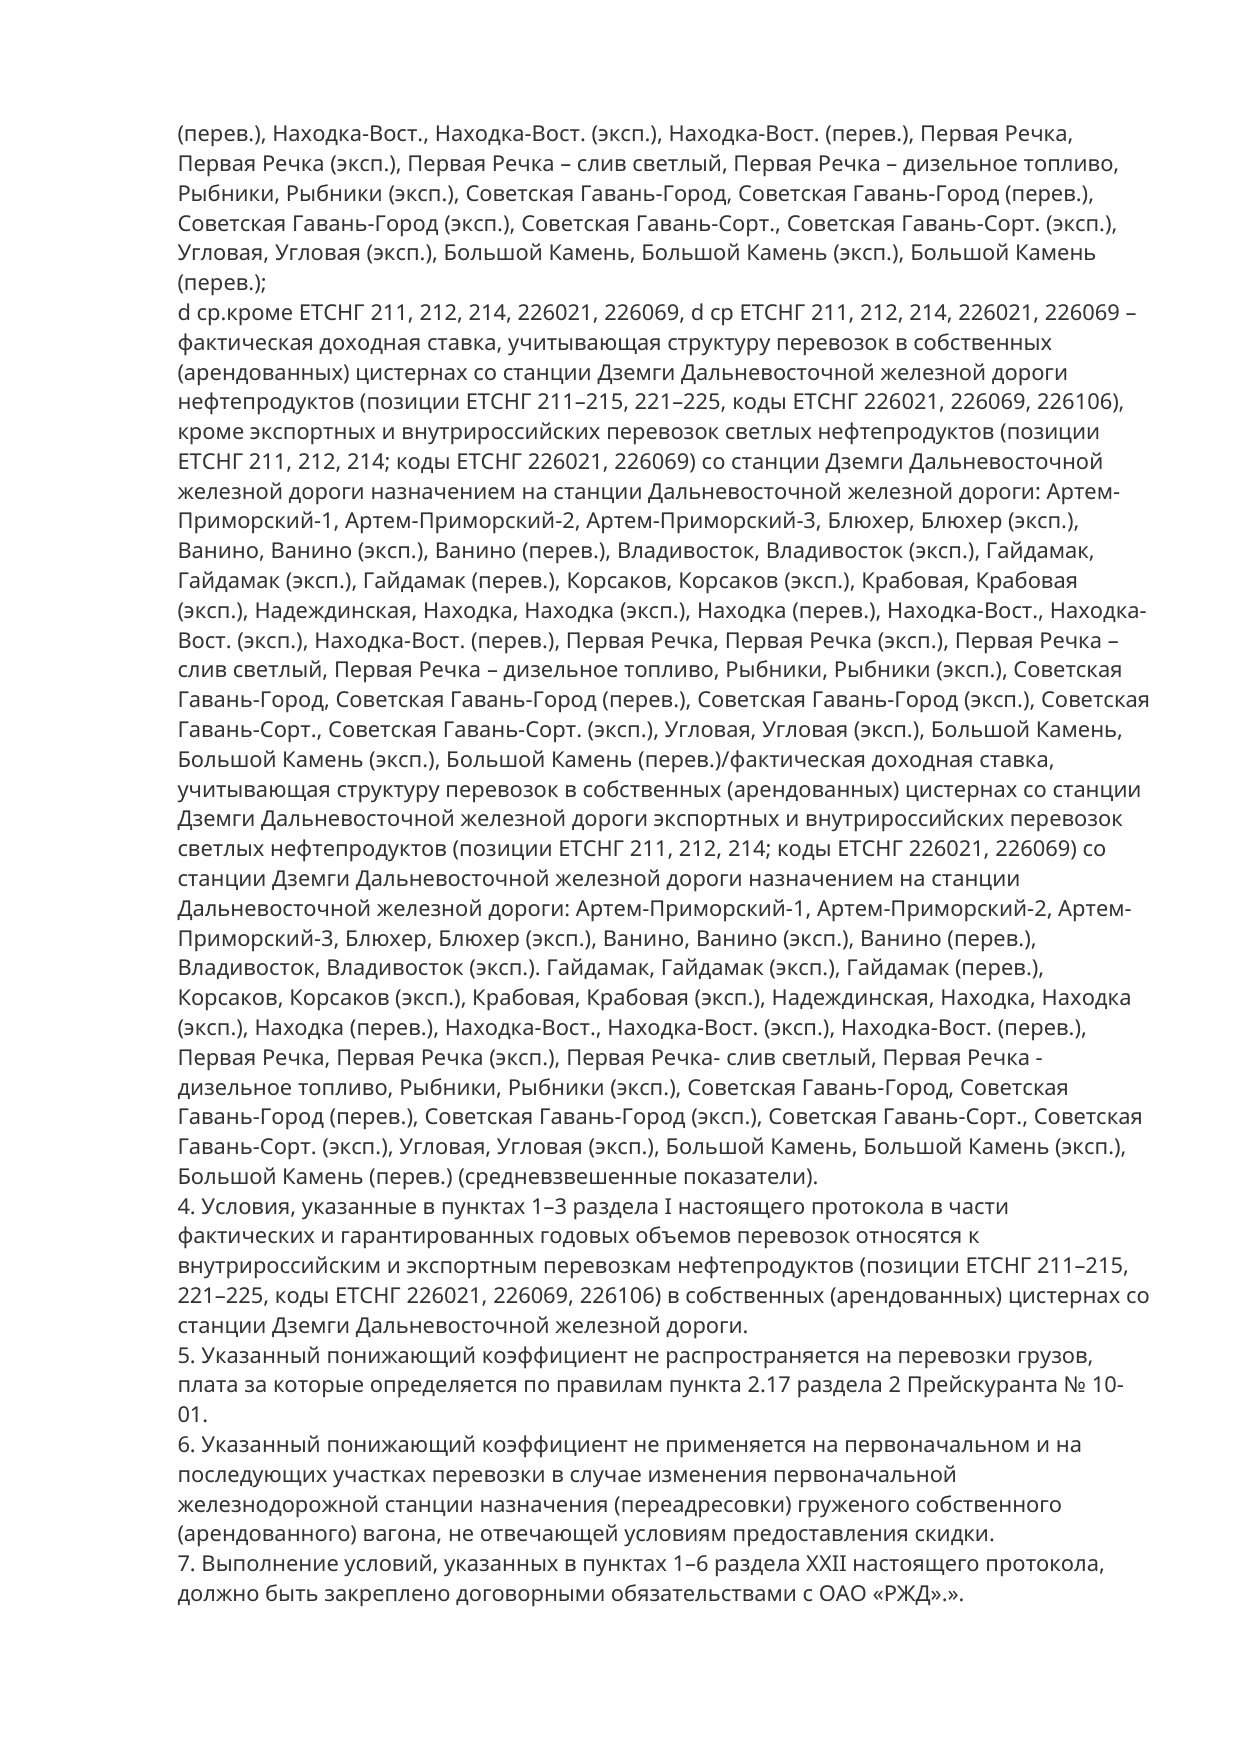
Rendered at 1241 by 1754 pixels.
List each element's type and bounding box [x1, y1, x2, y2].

text [177, 118, 1152, 1608]
